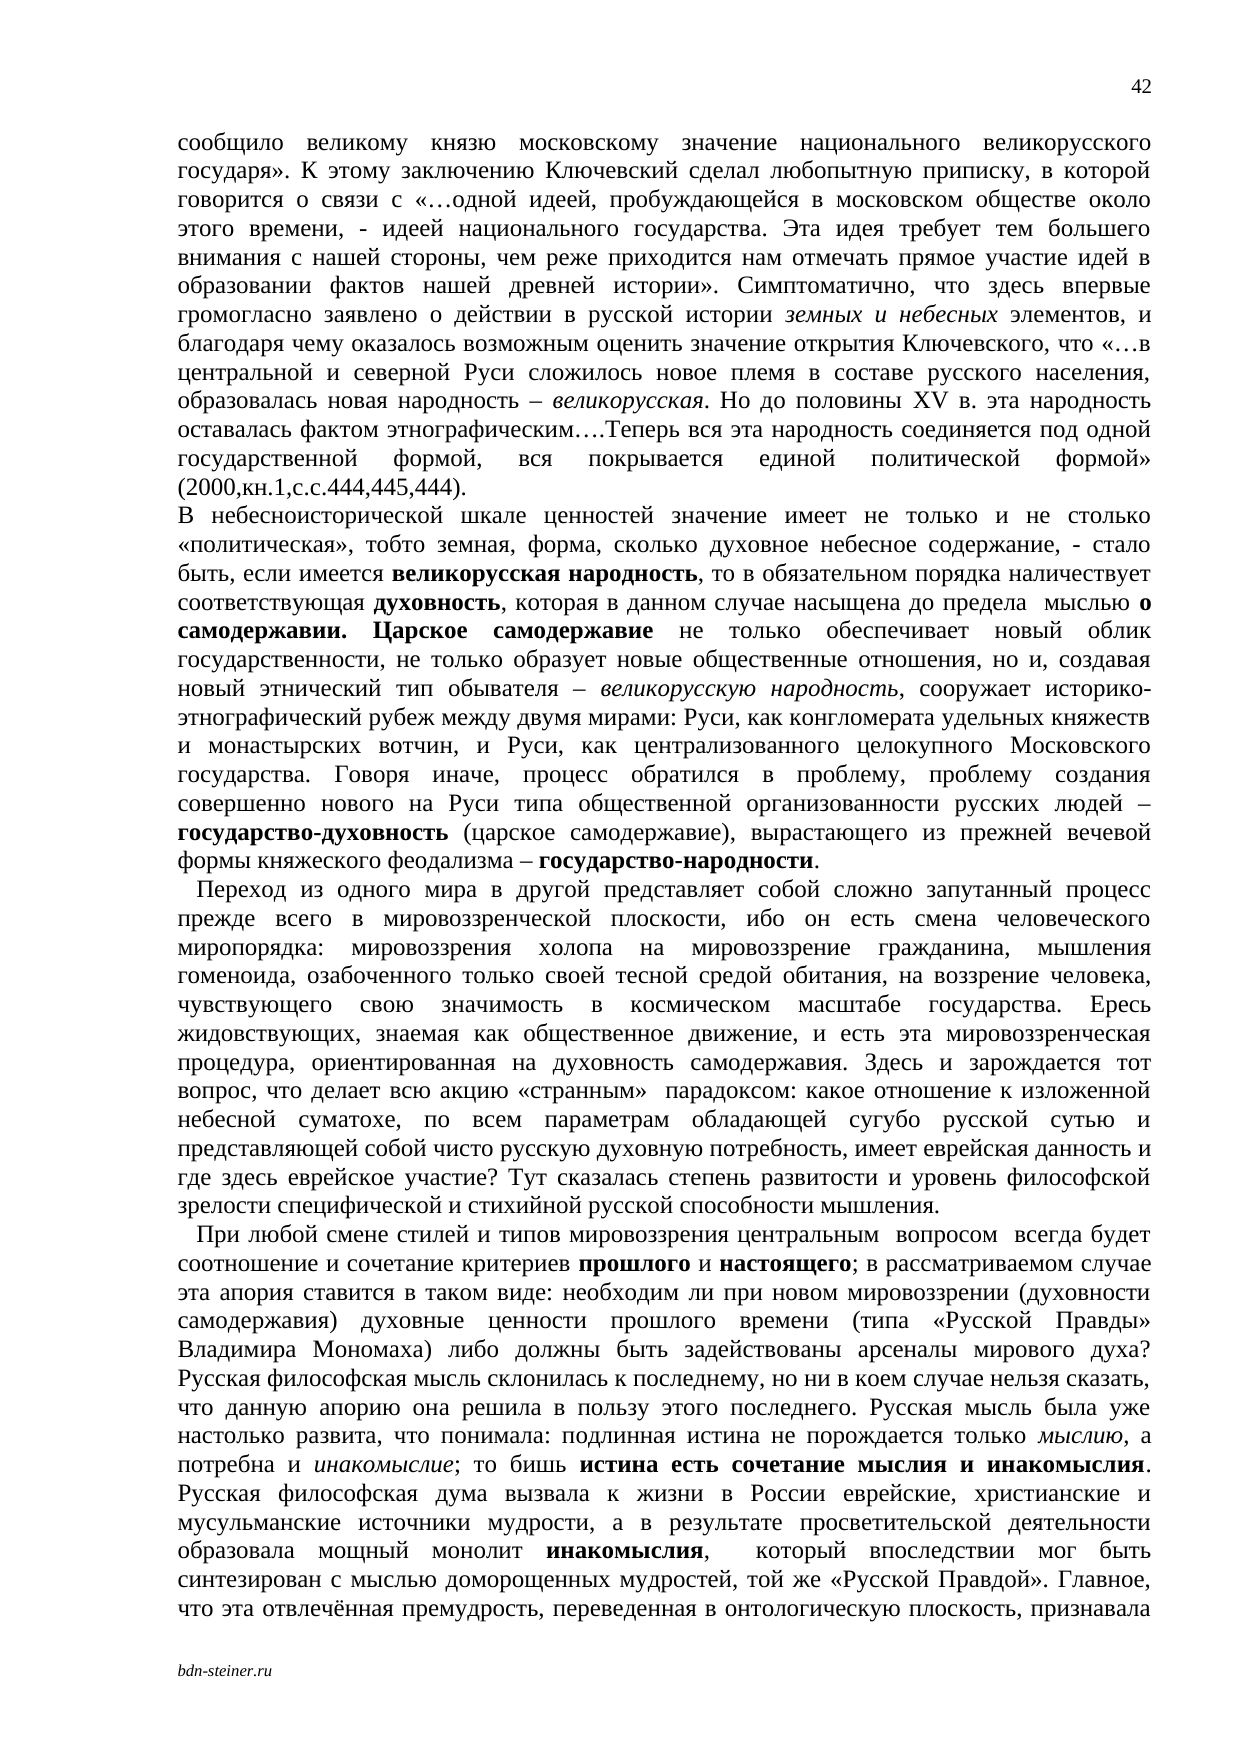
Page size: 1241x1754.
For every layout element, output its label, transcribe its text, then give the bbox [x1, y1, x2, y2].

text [177, 1219, 1152, 1622]
text Переход из одного мира в другой представляет собой сложно запутанный процесс прежде всего в мировоззренческой плоскости, ибо он есть смена человеческого миропорядка: мировоззрения холопа на мировоззрение гражданина, мышления гоменоида, озабоченного только своей тесной средой обитания, на воззрение человека, чувствующего свою значимость в космическом масштабе государства. Ересь жидовствующих, знаемая как общественное движение, и есть эта мировоззренческая процедура, ориентированная на духовность самодержавия. Здесь и зарождается тот вопрос, что делает всю акцию «странным» парадоксом: какое отношение к изложенной небесной суматохе, по всем параметрам обладающей сугубо русской сутью и представляющей собой чисто русскую духовную потребность, имеет еврейская данность и где здесь еврейское участие? Тут сказалась степень развитости и уровень философской зрелости специфической и стихийной русской способности мышления. [177, 874, 1152, 1219]
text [177, 127, 1152, 874]
